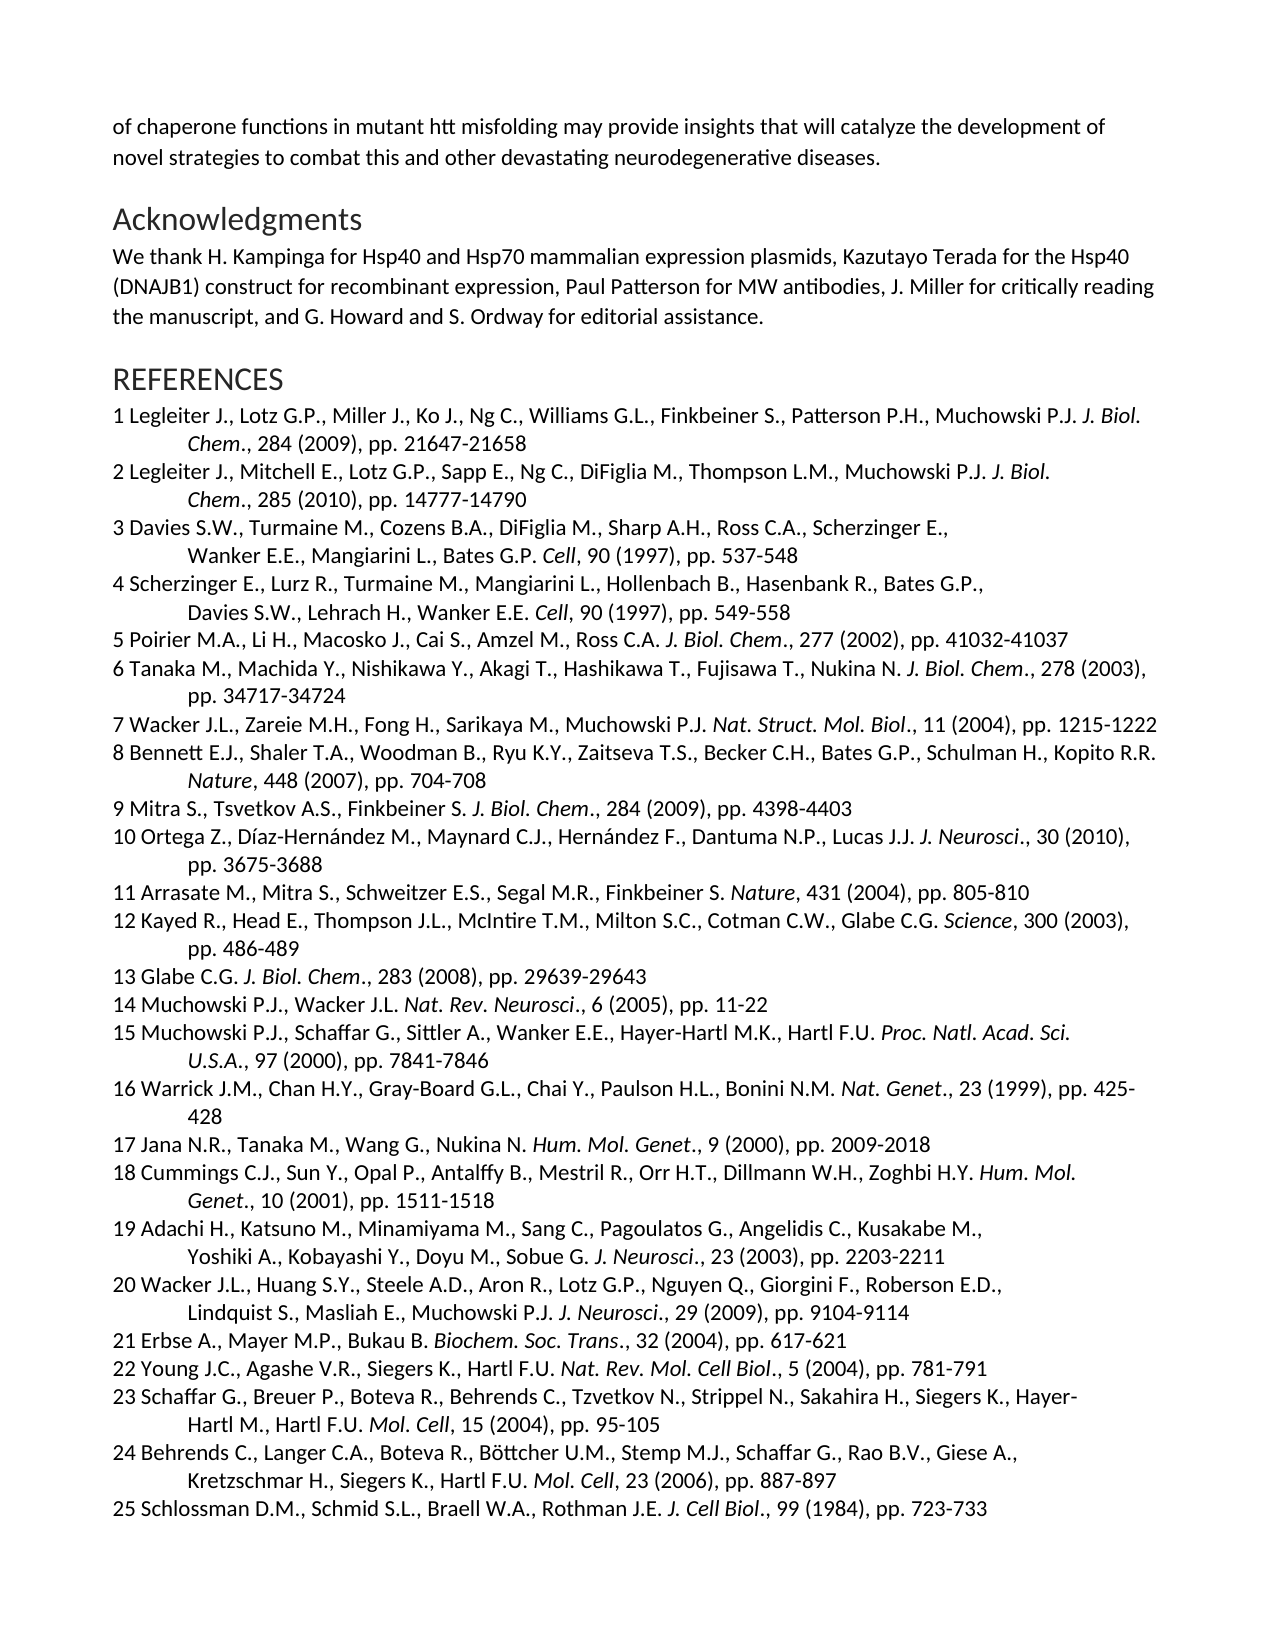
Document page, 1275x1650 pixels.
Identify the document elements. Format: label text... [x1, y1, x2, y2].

text 1 Legleiter J., Lotz G.P., Miller J., Ko J., Ng C., Williams G.L., Finkbeiner S., Patterson P.H., Muchowski P.J. J. Biol. Chem., 284 (2009), pp. 21647-21658 [112, 401, 1162, 457]
text 16 Warrick J.M., Chan H.Y., Gray-Board G.L., Chai Y., Paulson H.L., Bonini N.M. Nat. Genet., 23 (1999), pp. 425-428 [112, 1074, 1162, 1130]
text Kretzschmar H., Siegers K., Hartl F.U. Mol. Cell, 23 (2006), pp. 887-897 [187, 1466, 1162, 1494]
text 11 Arrasate M., Mitra S., Schweitzer E.S., Segal M.R., Finkbeiner S. Nature, 431 (2004), pp. 805-810 [112, 878, 1162, 906]
text 24 Behrends C., Langer C.A., Boteva R., Böttcher U.M., Stemp M.J., Schaffar G., Rao B.V., Giese A., [112, 1438, 1162, 1466]
text 10 Ortega Z., Díaz-Hernández M., Maynard C.J., Hernández F., Dantuma N.P., Lucas J.J. J. Neurosci., 30 (2010), pp. 3675-3688 [112, 822, 1162, 878]
text Davies S.W., Lehrach H., Wanker E.E. Cell, 90 (1997), pp. 549-558 [187, 598, 1162, 626]
text 20 Wacker J.L., Huang S.Y., Steele A.D., Aron R., Lotz G.P., Nguyen Q., Giorgini F., Roberson E.D., [112, 1270, 1162, 1298]
text 2 Legleiter J., Mitchell E., Lotz G.P., Sapp E., Ng C., DiFiglia M., Thompson L.M., Muchowski P.J. J. Biol. Chem., 285 (2010), pp. 14777-14790 [112, 457, 1162, 513]
text 15 Muchowski P.J., Schaffar G., Sittler A., Wanker E.E., Hayer-Hartl M.K., Hartl F.U. Proc. Natl. Acad. Sci. U.S.A., 97 (2000), pp. 7841-7846 [112, 1018, 1162, 1074]
text 12 Kayed R., Head E., Thompson J.L., McIntire T.M., Milton S.C., Cotman C.W., Glabe C.G. Science, 300 (2003), pp. 486-489 [112, 906, 1162, 962]
text 21 Erbse A., Mayer M.P., Bukau B. Biochem. Soc. Trans., 32 (2004), pp. 617-621 [112, 1326, 1162, 1354]
subtitle Acknowledgments [112, 198, 1162, 239]
text 3 Davies S.W., Turmaine M., Cozens B.A., DiFiglia M., Sharp A.H., Ross C.A., Scherzinger E., [112, 513, 1162, 542]
text 5 Poirier M.A., Li H., Macosko J., Cai S., Amzel M., Ross C.A. J. Biol. Chem., 277 (2002), pp. 41032-41037 [112, 626, 1162, 654]
text Lindquist S., Masliah E., Muchowski P.J. J. Neurosci., 29 (2009), pp. 9104-9114 [187, 1298, 1162, 1326]
text Yoshiki A., Kobayashi Y., Doyu M., Sobue G. J. Neurosci., 23 (2003), pp. 2203-2211 [187, 1242, 1162, 1270]
text 9 Mitra S., Tsvetkov A.S., Finkbeiner S. J. Biol. Chem., 284 (2009), pp. 4398-4403 [112, 794, 1162, 822]
text 13 Glabe C.G. J. Biol. Chem., 283 (2008), pp. 29639-29643 [112, 962, 1162, 990]
text 14 Muchowski P.J., Wacker J.L. Nat. Rev. Neurosci., 6 (2005), pp. 11-22 [112, 990, 1162, 1018]
text We thank H. Kampinga for Hsp40 and Hsp70 mammalian expression plasmids, Kazutayo Terada for the Hsp40 (DNAJB1) construct for recombinant expression, Paul Patterson for MW antibodies, J. Miller for critically reading the manuscript, and G. Howard and S. Ordway for editorial assistance. [112, 242, 1162, 330]
text 25 Schlossman D.M., Schmid S.L., Braell W.A., Rothman J.E. J. Cell Biol., 99 (1984), pp. 723-733 [112, 1494, 1162, 1522]
text Wanker E.E., Mangiarini L., Bates G.P. Cell, 90 (1997), pp. 537-548 [187, 542, 1162, 569]
text 22 Young J.C., Agashe V.R., Siegers K., Hartl F.U. Nat. Rev. Mol. Cell Biol., 5 (2004), pp. 781-791 [112, 1354, 1162, 1382]
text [112, 112, 1162, 171]
text 8 Bennett E.J., Shaler T.A., Woodman B., Ryu K.Y., Zaitseva T.S., Becker C.H., Bates G.P., Schulman H., Kopito R.R. Nature, 448 (2007), pp. 704-708 [112, 738, 1162, 794]
text 4 Scherzinger E., Lurz R., Turmaine M., Mangiarini L., Hollenbach B., Hasenbank R., Bates G.P., [112, 569, 1162, 598]
text 23 Schaffar G., Breuer P., Boteva R., Behrends C., Tzvetkov N., Strippel N., Sakahira H., Siegers K., Hayer-Hartl M., Hartl F.U. Mol. Cell, 15 (2004), pp. 95-105 [112, 1382, 1162, 1438]
text 19 Adachi H., Katsuno M., Minamiyama M., Sang C., Pagoulatos G., Angelidis C., Kusakabe M., [112, 1214, 1162, 1242]
text 18 Cummings C.J., Sun Y., Opal P., Antalffy B., Mestril R., Orr H.T., Dillmann W.H., Zoghbi H.Y. Hum. Mol. Genet., 10 (2001), pp. 1511-1518 [112, 1158, 1162, 1214]
text 17 Jana N.R., Tanaka M., Wang G., Nukina N. Hum. Mol. Genet., 9 (2000), pp. 2009-2018 [112, 1130, 1162, 1158]
text 6 Tanaka M., Machida Y., Nishikawa Y., Akagi T., Hashikawa T., Fujisawa T., Nukina N. J. Biol. Chem., 278 (2003), pp. 34717-34724 [112, 654, 1162, 710]
subtitle REFERENCES [112, 357, 1162, 398]
text 7 Wacker J.L., Zareie M.H., Fong H., Sarikaya M., Muchowski P.J. Nat. Struct. Mol. Biol., 11 (2004), pp. 1215-1222 [112, 710, 1162, 738]
